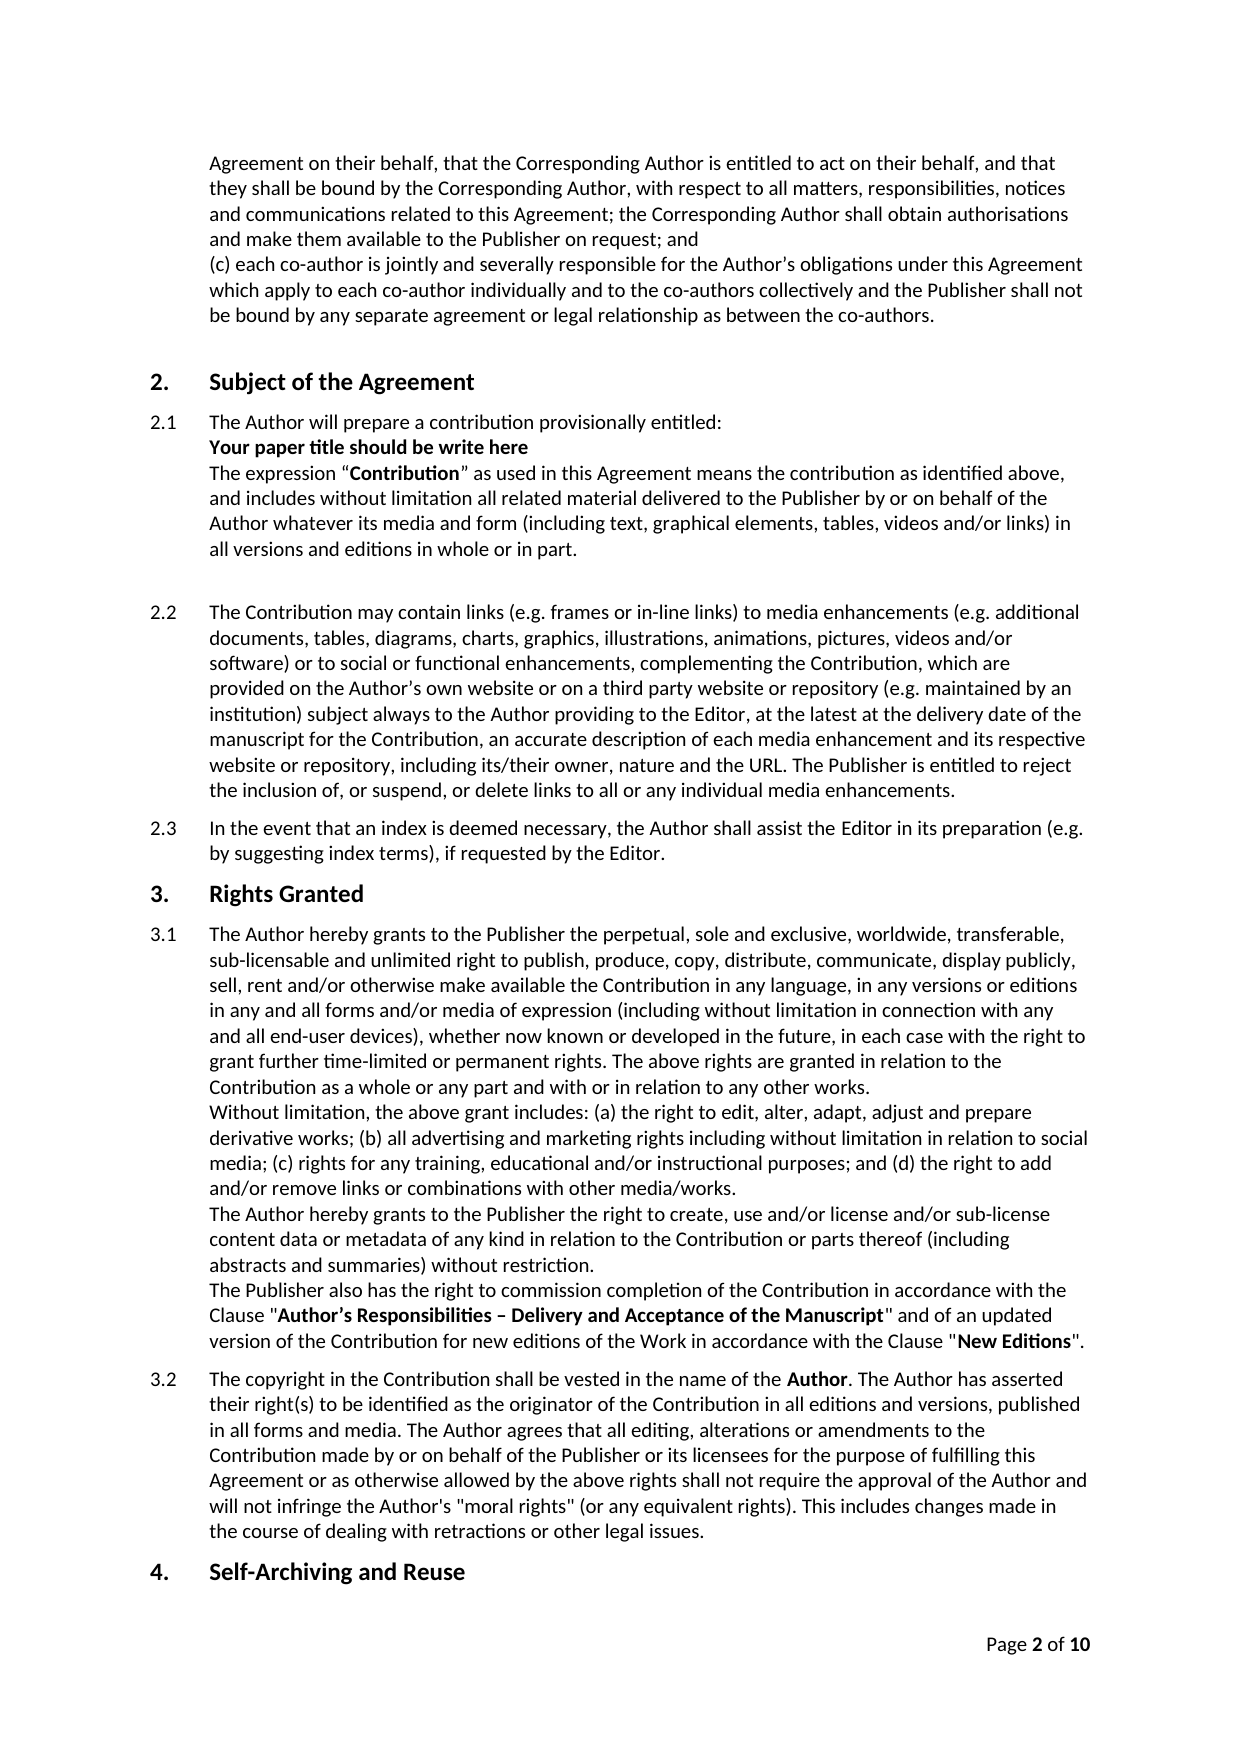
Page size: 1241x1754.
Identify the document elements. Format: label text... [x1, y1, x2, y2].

list Subject of the Agreement [150, 366, 1090, 396]
list Self-Archiving and Reuse [150, 1556, 1090, 1587]
list The hereby grants to the Publisher the perpetual, sole and exclusive, worldwide, transferable, sub-licensable and unlimited right to publish, produce, copy, distribute, communicate, display publicly, sell, rent and/or otherwise make available the Contribution in any language, in any versions or editions in any and all forms and/or media of expression (including without limitation in connection with any and all end-user devices), whether now known or developed in the future, in each case with the right to grant further time-limited or permanent rights. The above rights are granted in relation to the Contribution as a whole or any part and with or in relation to any other works. Without limitation, the above grant includes: (a) the right to edit, alter, adapt, adjust and prepare derivative works; (b) all advertising and marketing rights including without limitation in relation to social media; (c) rights for any training, educational and/or instructional purposes; and (d) the right to add and/or remove links or combinations with other media/works. The hereby grants to the Publisher the right to create, use and/or license and/or sub-license content data or metadata of any kind in relation to the Contribution or parts thereof (including abstracts and summaries) without restriction. The Publisher also has the right to commission completion of the Contribution in accordance with the Clause "’s Responsibilities – Delivery and Acceptance of the Manuscript" and of an updated version of the Contribution for new editions of the Work in accordance with the Clause "New Editions". [150, 921, 1090, 1353]
list The Author will prepare a contribution provisionally entitled: Your paper title should be write here The expression “Contribution” as used in this Agreement means the contribution as identified above, and includes without limitation all related material delivered to the Publisher by or on behalf of the whatever its media and form (including text, graphical elements, tables, videos and/or links) in all versions and editions in whole or in part. [150, 409, 1090, 587]
list Rights Granted [150, 878, 1090, 909]
list The Contribution may contain links (e.g. frames or in-line links) to media enhancements (e.g. additional documents, tables, diagrams, charts, graphics, illustrations, animations, pictures, videos and/or software) or to social or functional enhancements, complementing the Contribution, which are provided on the Author’s own website or on a third party website or repository (e.g. maintained by an institution) subject always to the providing to the Editor, at the latest at the delivery date of the manuscript for the Contribution, an accurate description of each media enhancement and its respective website or repository, including its/their owner, nature and the URL. The Publisher is entitled to reject the inclusion of, or suspend, or delete links to all or any individual media enhancements. [150, 599, 1090, 803]
list The copyright in the Contribution shall be vested in the name of the Author. The Author has asserted their right(s) to be identified as the originator of the Contribution in all editions and versions, published in all forms and media. The Author agrees that all editing, alterations or amendments to the Contribution made by or on behalf of the Publisher or its licensees for the purpose of fulfilling this Agreement or as otherwise allowed by the above rights shall not require the approval of the Author and will not infringe the Author's "moral rights" (or any equivalent rights). This includes changes made in the course of dealing with retractions or other legal issues. [150, 1366, 1090, 1544]
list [209, 150, 1090, 353]
list In the event that an index is deemed necessary, the Author shall assist the Editor in its preparation (e.g. by suggesting index terms), if requested by the Editor. [150, 815, 1090, 866]
